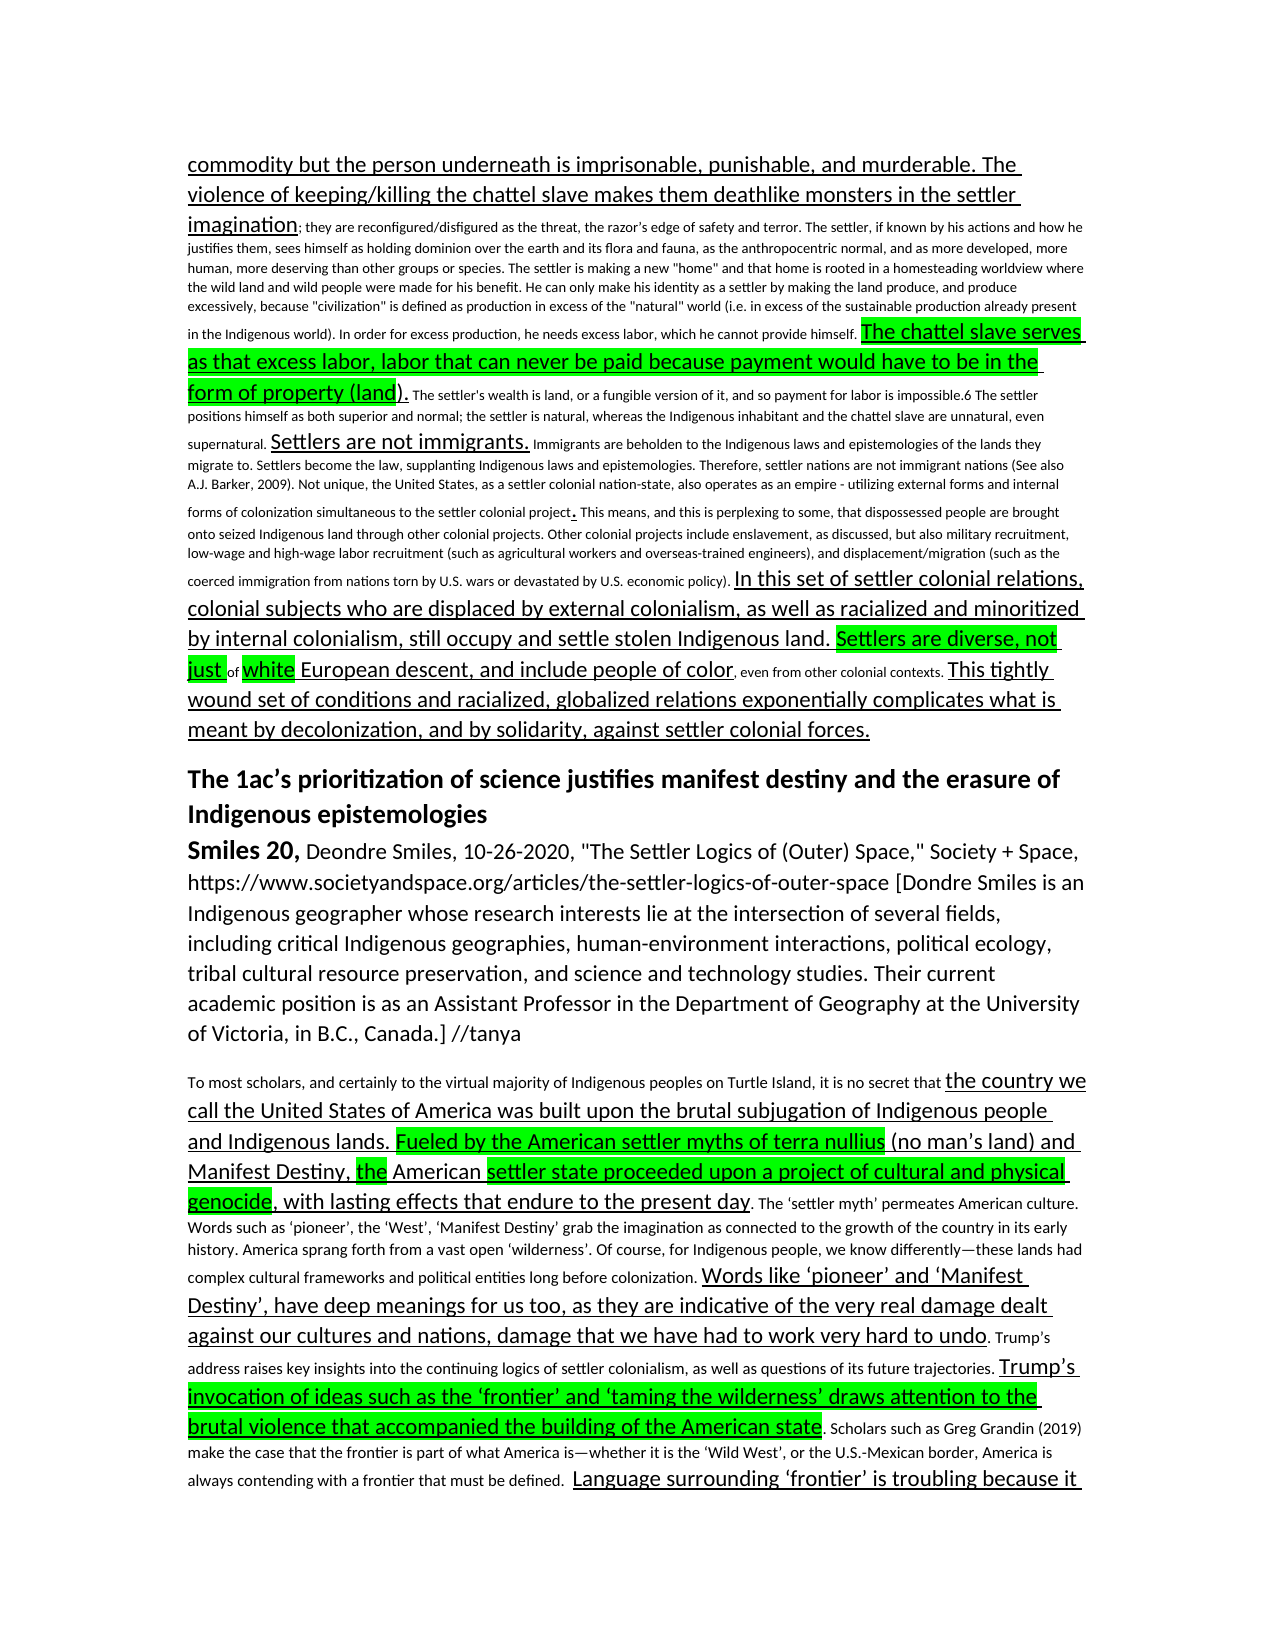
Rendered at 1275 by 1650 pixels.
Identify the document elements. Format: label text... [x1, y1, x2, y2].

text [187, 150, 1087, 743]
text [187, 1066, 1087, 1492]
text Smiles 20, Deondre Smiles, 10-26-2020, "The Settler Logics of (Outer) Space," Society + Space, https://www.societyandspace.org/articles/the-settler-logics-of-outer-space [Dondre Smiles is an Indigenous geographer whose research interests lie at the intersection of several fields, including critical Indigenous geographies, human-environment interactions, political ecology, tribal cultural resource preservation, and science and technology studies. Their current academic position is as an Assistant Professor in the Department of Geography at the University of Victoria, in B.C., Canada.] //tanya [187, 833, 1087, 1048]
subtitle The 1ac’s prioritization of science justifies manifest destiny and the erasure of Indigenous epistemologies [187, 762, 1087, 831]
